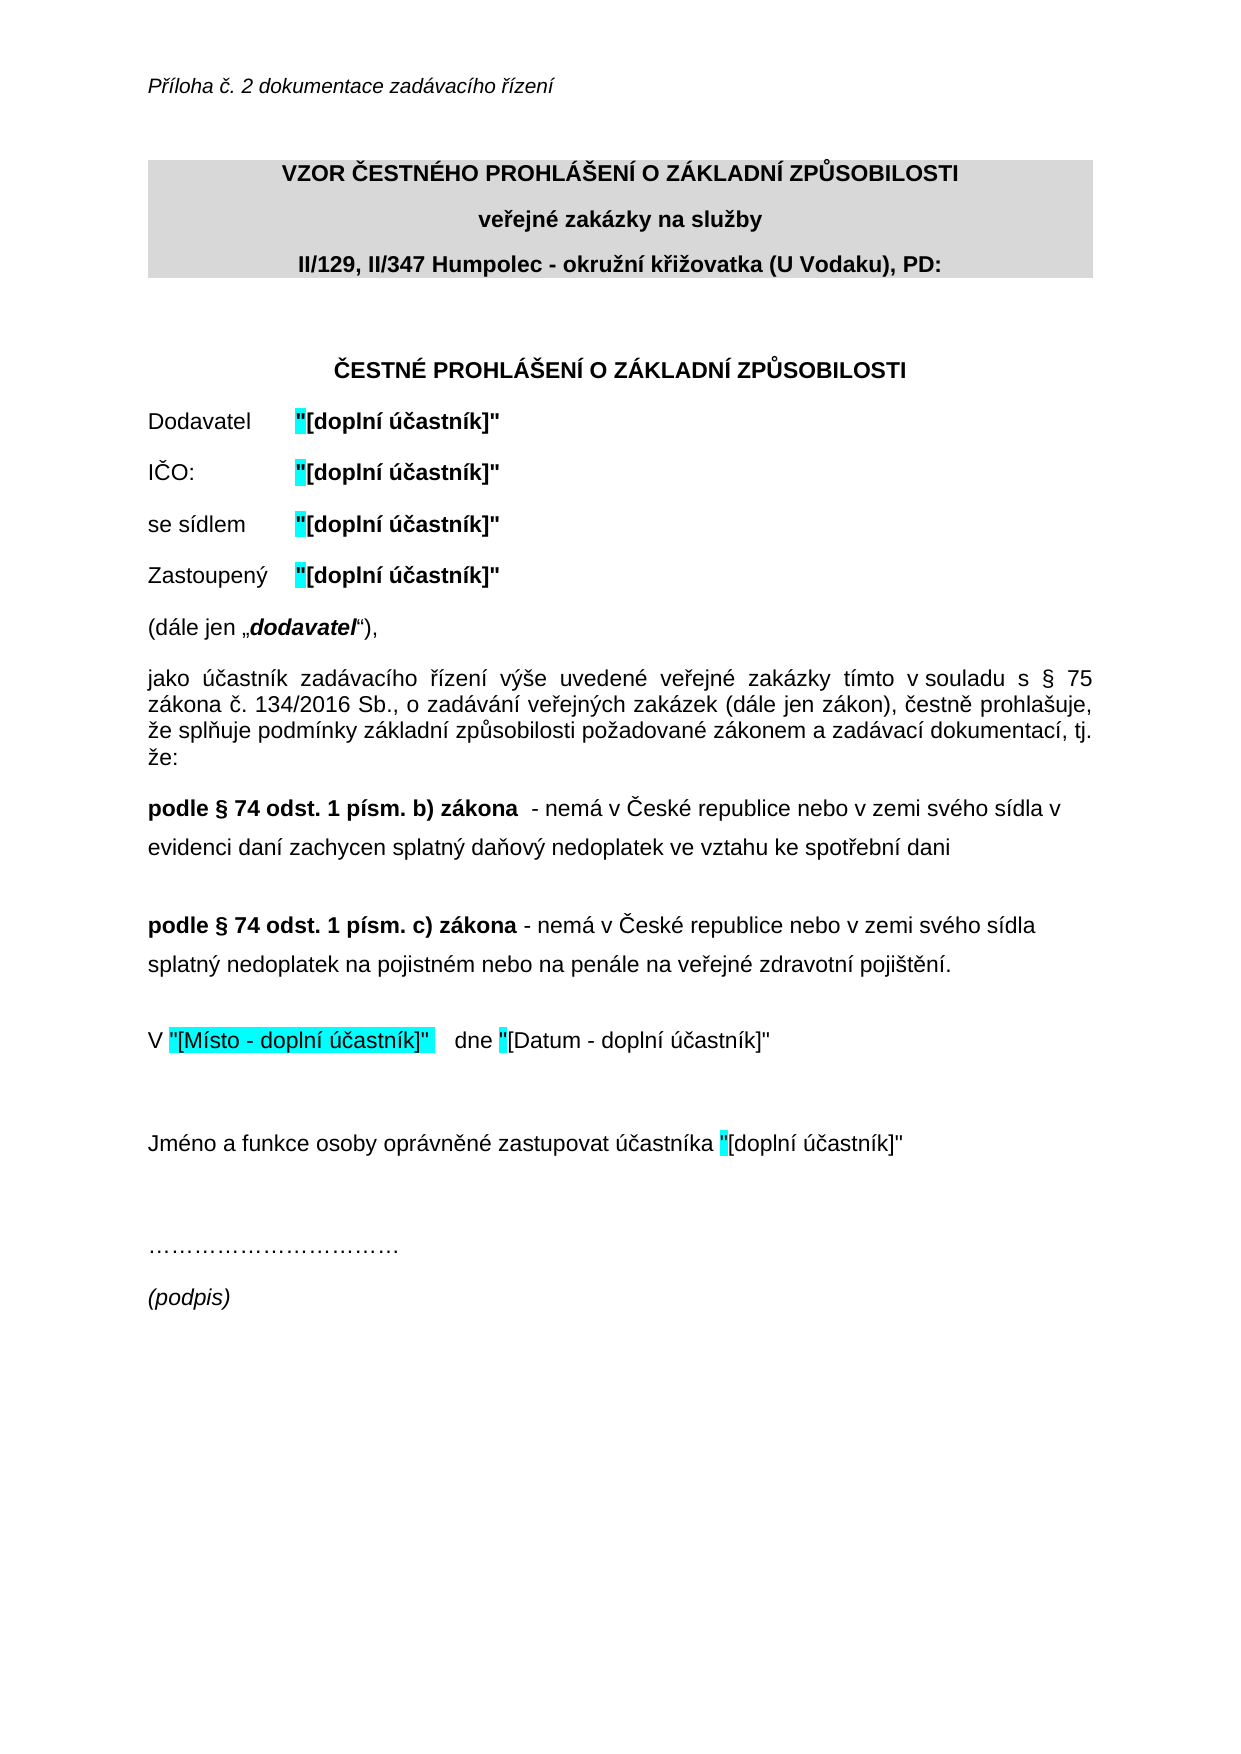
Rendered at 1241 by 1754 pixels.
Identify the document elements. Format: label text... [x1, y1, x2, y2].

list splatný nedoplatek na pojistném nebo na penále na veřejné zdravotní pojištění. [148, 951, 1093, 977]
text se sídlem [306, 511, 1093, 537]
text jako účastník zadávacího řízení výše uvedené veřejné zakázky tímto v souladu s § 75 zákona č. 134/2016 Sb., o zadávání veřejných zakázek (dále jen zákon), čestně prohlašuje, že splňuje podmínky základní způsobilosti požadované zákonem a zadávací dokumentací, tj. že: [148, 665, 1093, 770]
list podle § 74 odst. 1 písm. c) zákona - nemá v České republice nebo v zemi svého sídla [148, 912, 1093, 938]
text Jméno a funkce osoby oprávněné zastupovat účastníka [728, 1130, 1093, 1156]
text Zastoupený [306, 562, 1093, 588]
text VZOR ČESTNÉHO PROHLÁŠENÍ O ZÁKLADNÍ ZPŮSOBILOSTI [148, 160, 1093, 186]
text ČESTNÉ PROHLÁŠENÍ O ZÁKLADNÍ ZPŮSOBILOSTI [148, 357, 1093, 383]
text (podpis) [148, 1284, 1093, 1310]
text (dále jen „dodavatel“), [148, 613, 1093, 640]
text V dne [435, 1027, 499, 1053]
text IČO: [306, 459, 1093, 486]
text Dodavatel [148, 408, 295, 434]
text Dodavatel [306, 408, 1093, 434]
text V dne [507, 1027, 1093, 1053]
text veřejné zakázky na služby [148, 206, 1093, 232]
text …………………………… [148, 1232, 1093, 1259]
list evidenci daní zachycen splatný daňový nedoplatek ve vztahu ke spotřební dani [148, 834, 1093, 860]
text V dne [148, 1027, 169, 1053]
text se sídlem [148, 511, 295, 537]
text Jméno a funkce osoby oprávněné zastupovat účastníka [148, 1130, 720, 1156]
list podle § 74 odst. 1 písm. b) zákona - nemá v České republice nebo v zemi svého sídla v [148, 795, 1093, 822]
text IČO: [148, 459, 295, 486]
text II/129, II/347 Humpolec - okružní křižovatka (U Vodaku), PD: [148, 251, 1093, 278]
text Zastoupený [148, 562, 295, 588]
